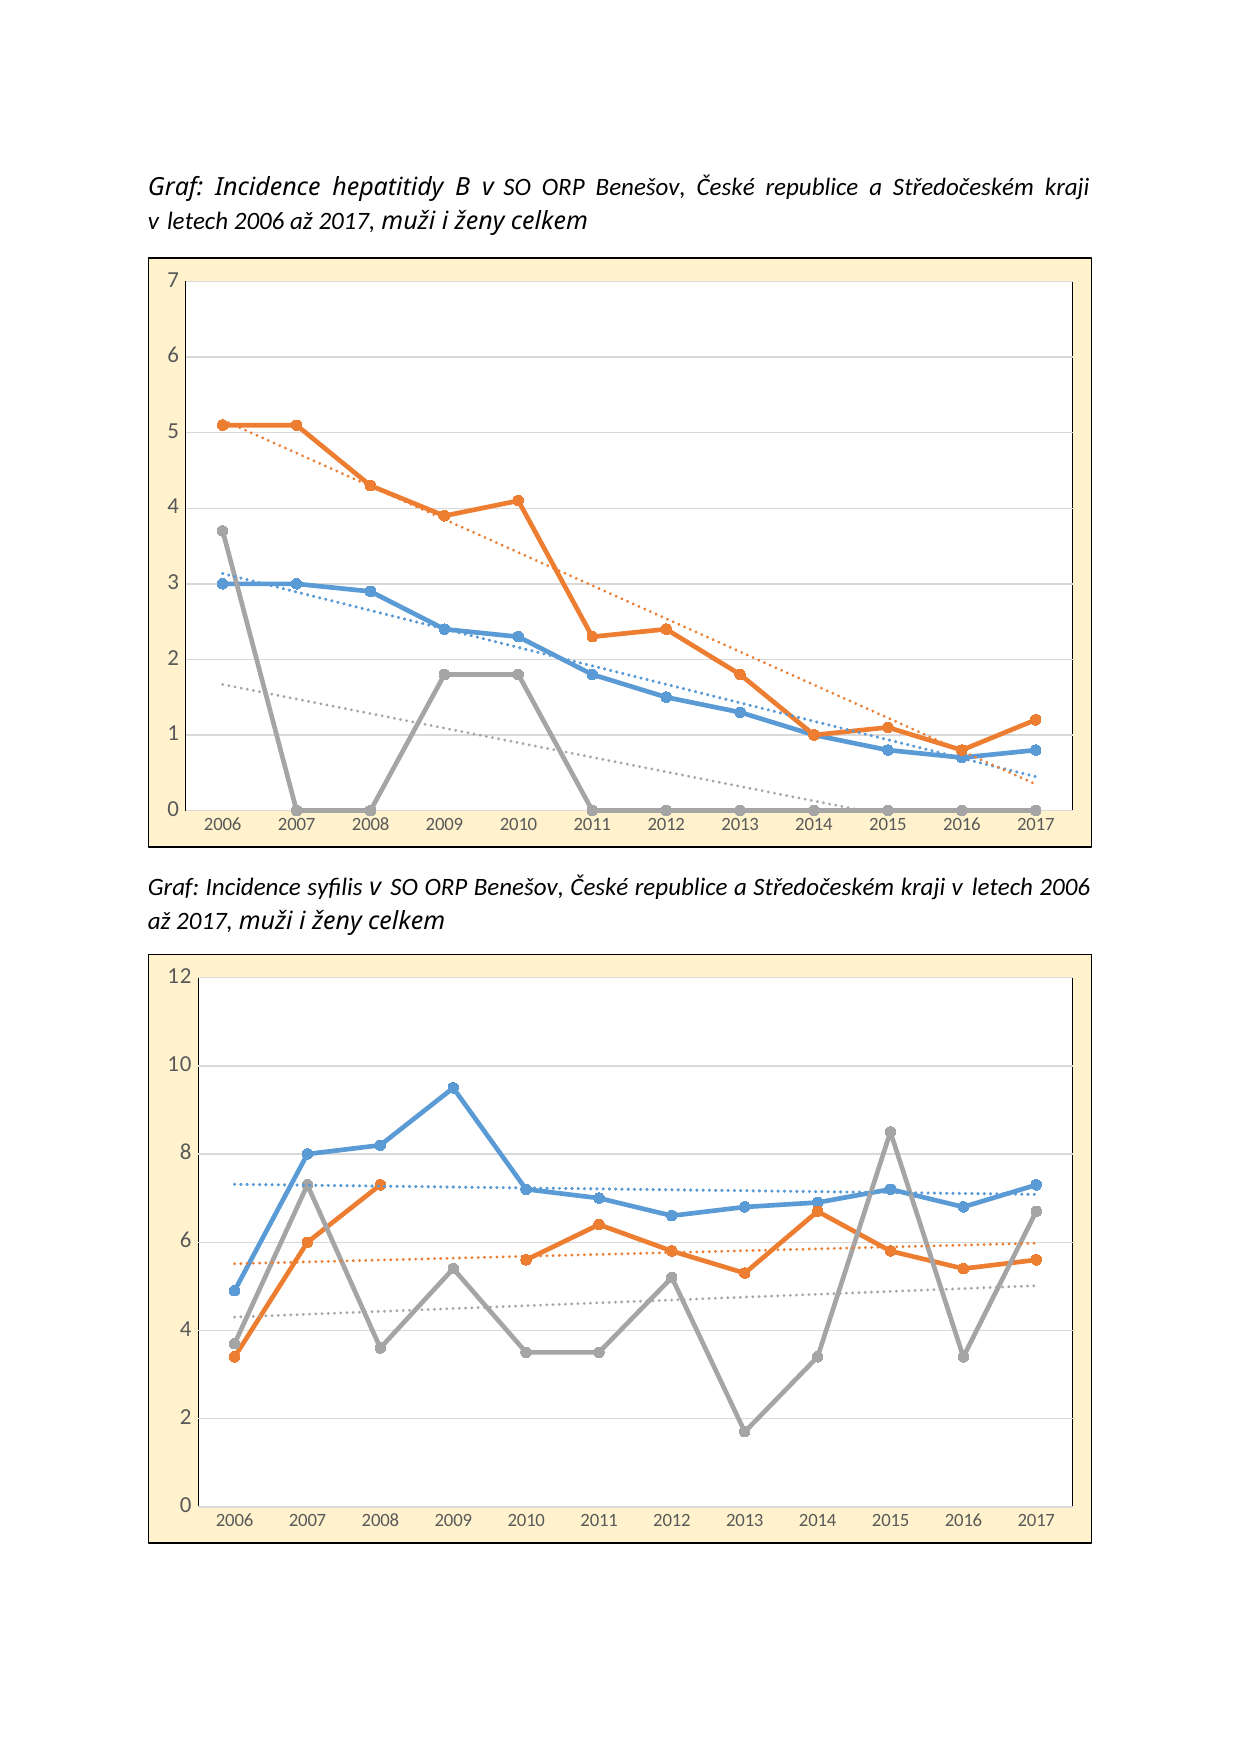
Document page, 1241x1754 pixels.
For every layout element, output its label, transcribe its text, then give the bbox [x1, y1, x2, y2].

text Graf: Incidence hepatitidy B v SO ORP Benešov, České republice a Středočeském kraji v letech 2006 až 2017, muži i ženy celkem [148, 168, 1093, 237]
text Graf: Incidence syfilis v SO ORP Benešov, České republice a Středočeském kraji v letech 2006 až 2017, muži i ženy celkem [148, 869, 1093, 937]
